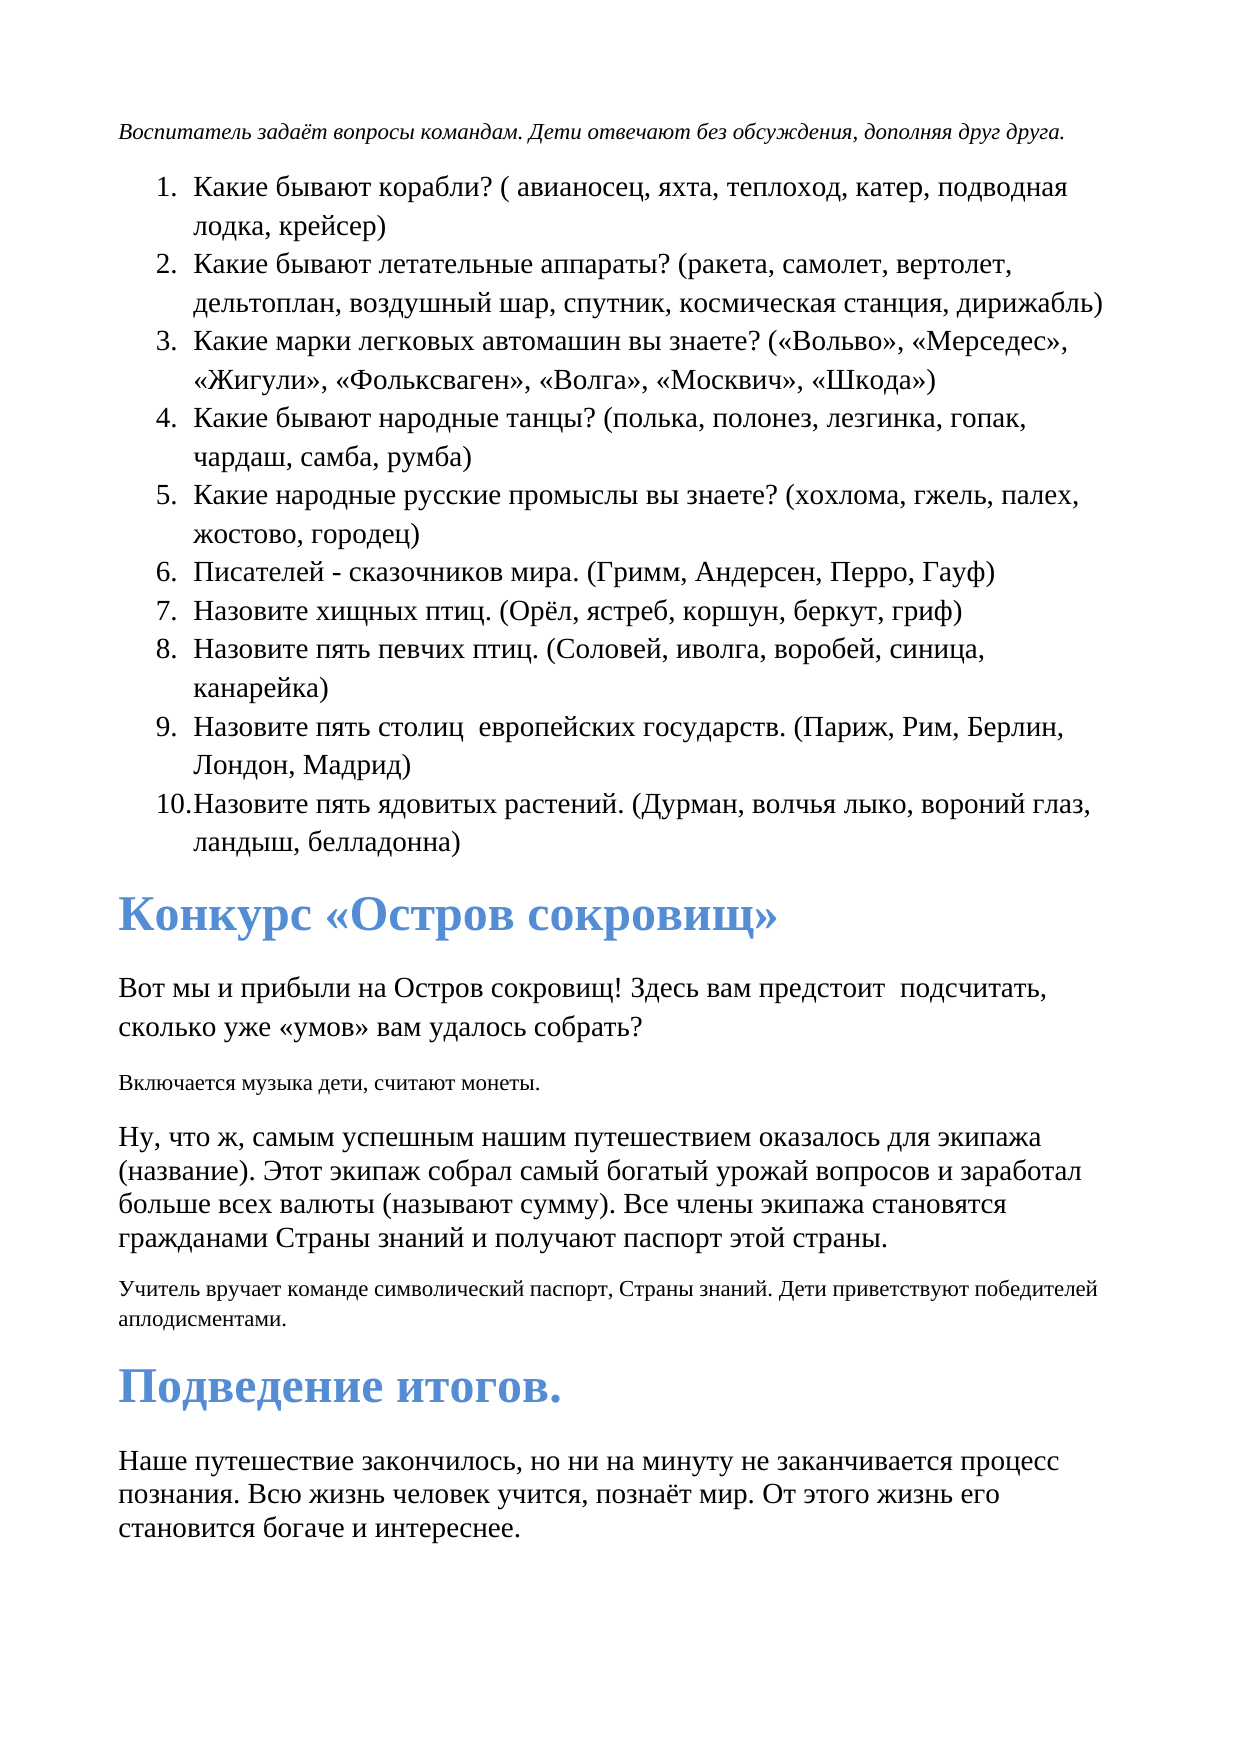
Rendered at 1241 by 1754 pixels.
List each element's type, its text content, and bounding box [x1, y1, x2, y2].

list Какие бывают народные танцы? (полька, полонез, лезгинка, гопак, чардаш, самба, румба) [156, 400, 1122, 472]
text Вот мы и прибыли на Остров сокровищ! Здесь вам предстоит подсчитать, сколько уже «умов» вам удалось собрать? [118, 971, 1122, 1043]
list Назовите пять столиц европейских государств. (Париж, Рим, Берлин, Лондон, Мадрид) [156, 709, 1122, 781]
text Ну, что ж, самым успешным нашим путешествием оказалось для экипажа (название). Этот экипаж собрал самый богатый урожай вопросов и заработал больше всех валюты (называют сумму). Все члены экипажа становятся гражданами Страны знаний и получают паспорт этой страны. [118, 1119, 1122, 1254]
list Писателей - сказочников мира. (Гримм, Андерсен, Перро, Гауф) [156, 554, 1122, 588]
list Какие бывают корабли? ( авианосец, яхта, теплоход, катер, подводная лодка, крейсер) [156, 169, 1122, 241]
list Какие марки легковых автомашин вы знаете? («Вольво», «Мерседес», [156, 323, 1122, 357]
text Учитель вручает команде символический паспорт, Страны знаний. Дети приветствуют победителей аплодисментами. [118, 1274, 1122, 1331]
text Воспитатель задаёт вопросы командам. Дети отвечают без обсуждения, дополняя друг друга. [118, 118, 1122, 144]
text Включается музыка дети, считают монеты. [118, 1068, 1122, 1095]
text Подведение итогов. [118, 1356, 1122, 1413]
list Назовите пять певчих птиц. (Соловей, иволга, воробей, синица, канарейка) [156, 632, 1122, 704]
list Какие бывают летательные аппараты? (ракета, самолет, вертолет, дельтоплан, воздушный шар, спутник, космическая станция, дирижабль) [156, 246, 1122, 318]
list Назовите хищных птиц. (Орёл, ястреб, коршун, беркут, гриф) [156, 593, 1122, 627]
text Конкурс «Остров сокровищ» [118, 884, 1122, 941]
list «Жигули», «Фольксваген», «Волга», «Москвич», «Шкода») [193, 362, 1122, 395]
list Какие народные русские промыслы вы знаете? (хохлома, гжель, палех, жостово, городец) [156, 477, 1122, 549]
text Наше путешествие закончилось, но ни на минуту не заканчивается процесс познания. Всю жизнь человек учится, познаёт мир. От этого жизнь его становится богаче и интереснее. [118, 1443, 1122, 1543]
list Назовите пять ядовитых растений. (Дурман, волчья лыко, вороний глаз, ландыш, белладонна) [156, 786, 1122, 858]
